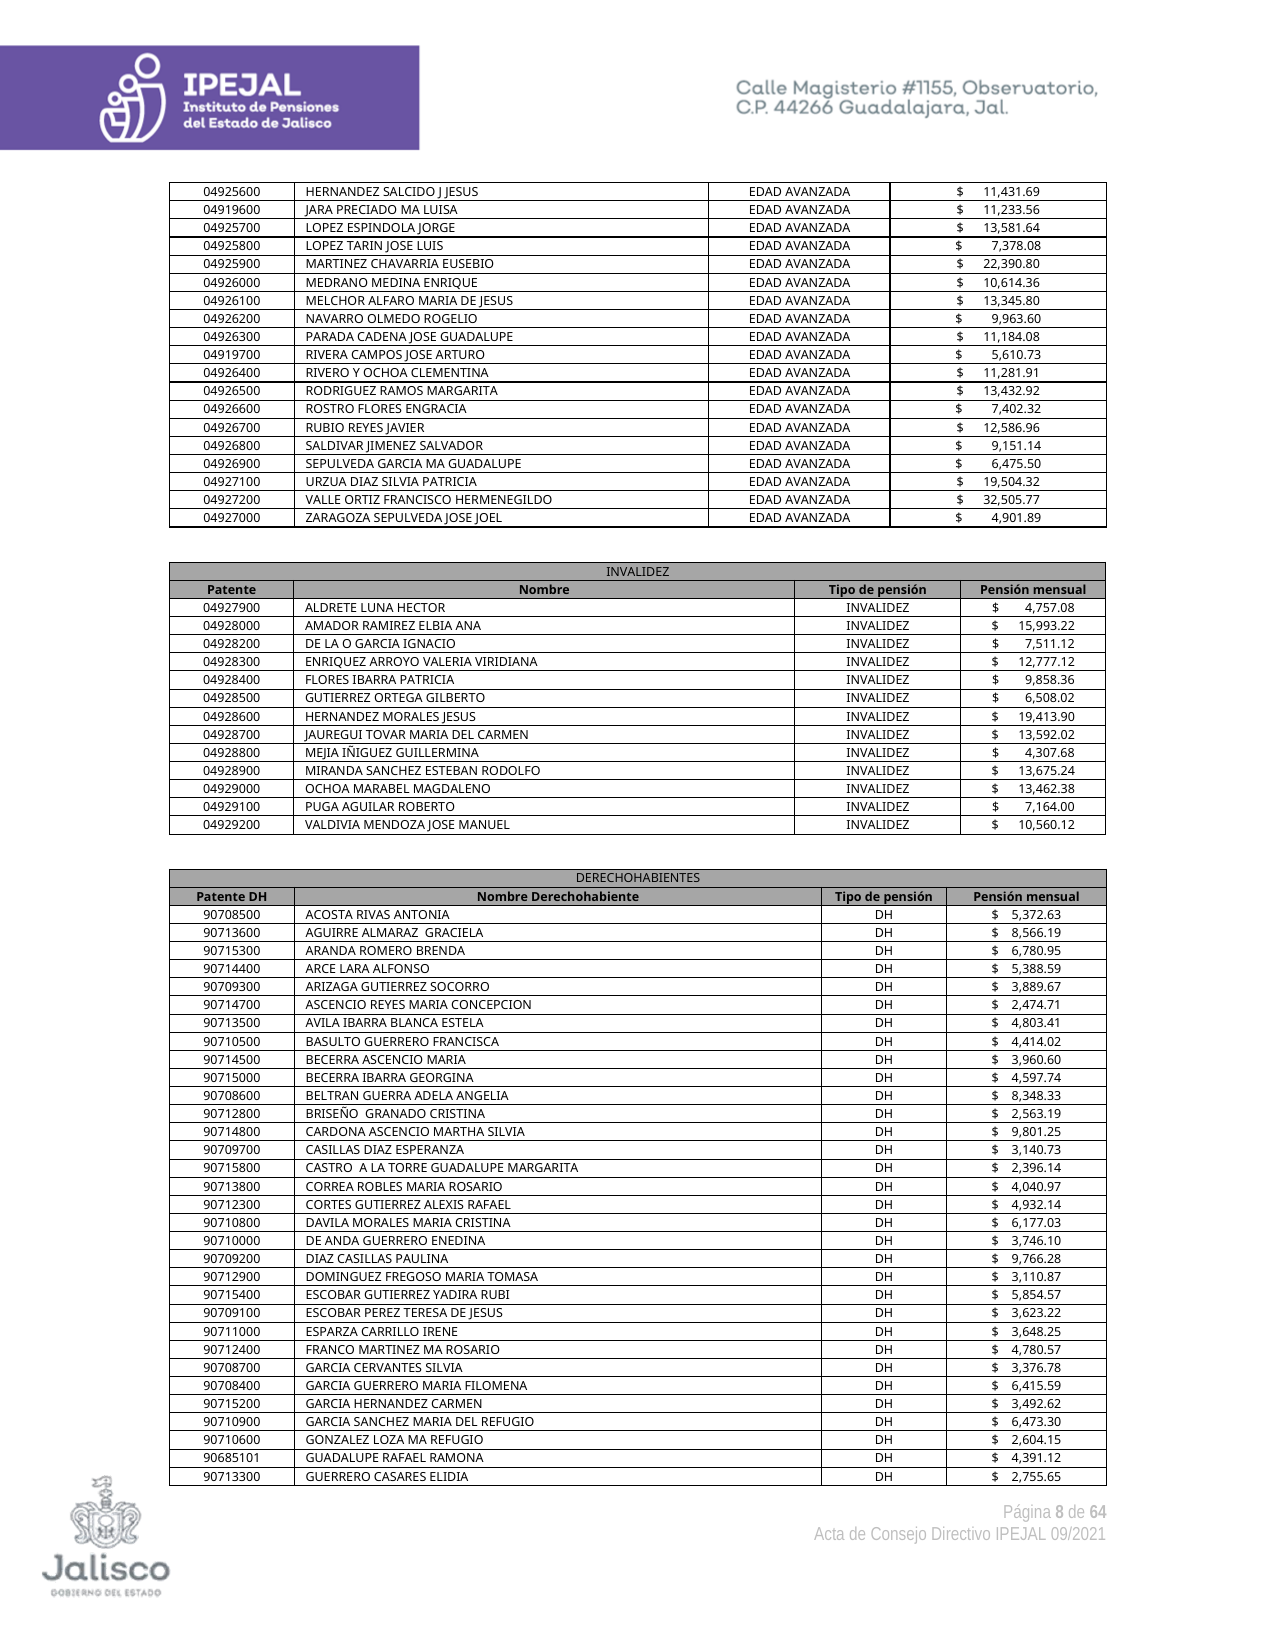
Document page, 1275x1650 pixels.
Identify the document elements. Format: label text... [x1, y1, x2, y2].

table_cell 90712300 [170, 1196, 294, 1213]
table_cell $ 3,648.25 [947, 1323, 1106, 1340]
table_cell $ 3,960.60 [947, 1051, 1106, 1068]
table_cell EDAD AVANZADA [709, 201, 889, 218]
table_cell BELTRAN GUERRA ADELA ANGELIA [295, 1087, 821, 1104]
table_cell EDAD AVANZADA [709, 256, 889, 273]
table_cell INVALIDEZ [795, 690, 960, 707]
table_cell DOMINGUEZ FREGOSO MARIA TOMASA [295, 1268, 821, 1285]
table_cell EDAD AVANZADA [709, 238, 889, 254]
table_cell $ 8,566.19 [947, 924, 1106, 941]
table_cell DH [822, 1196, 946, 1213]
table_cell CASILLAS DIAZ ESPERANZA [295, 1141, 821, 1158]
table_cell $ 13,581.64 [891, 219, 1106, 236]
table_cell DE ANDA GUERRERO ENEDINA [295, 1232, 821, 1249]
table_cell RIVERO Y OCHOA CLEMENTINA [295, 364, 708, 381]
table_cell DH [822, 1214, 946, 1231]
table_cell ZARAGOZA SEPULVEDA JOSE JOEL [295, 509, 708, 526]
table_cell 90710800 [170, 1214, 294, 1231]
table_cell JARA PRECIADO MA LUISA [295, 201, 708, 218]
table_cell PUGA AGUILAR ROBERTO [294, 798, 794, 815]
table_cell 04926800 [170, 437, 294, 454]
table_cell 04926900 [170, 455, 294, 472]
table_cell $ 19,413.90 [961, 708, 1105, 725]
table_cell 04928300 [170, 653, 293, 670]
table_cell Pensión mensual [947, 888, 1106, 905]
table_cell $ 8,348.33 [947, 1087, 1106, 1104]
table_cell Patente DH [170, 888, 294, 905]
table_cell SEPULVEDA GARCIA MA GUADALUPE [295, 455, 708, 472]
table_cell 90713600 [170, 924, 294, 941]
table_cell DH [822, 1395, 946, 1412]
table_cell 90710500 [170, 1033, 294, 1050]
table_cell 90715800 [170, 1160, 294, 1177]
table_cell Patente [170, 581, 293, 598]
table_cell Tipo de pensión [822, 888, 946, 905]
table_cell 90708600 [170, 1087, 294, 1104]
table_cell 90710900 [170, 1413, 294, 1430]
table_cell GARCIA HERNANDEZ CARMEN [295, 1395, 821, 1412]
table_cell MEJIA IÑIGUEZ GUILLERMINA [294, 744, 794, 761]
table_cell DH [822, 1178, 946, 1195]
table_cell 04929200 [170, 816, 293, 833]
table_cell $ 5,610.73 [891, 346, 1106, 363]
table_cell $ 4,307.68 [961, 744, 1105, 761]
table_cell 04926600 [170, 401, 294, 418]
table_cell $ 7,164.00 [961, 798, 1105, 815]
table_cell $ 4,391.12 [947, 1450, 1106, 1467]
table_cell Nombre [294, 581, 794, 598]
table_cell $ 13,675.24 [961, 762, 1105, 779]
table_cell DH [822, 924, 946, 941]
table_cell INVALIDEZ [795, 780, 960, 797]
table_cell BECERRA IBARRA GEORGINA [295, 1069, 821, 1086]
table_cell INVALIDEZ [795, 599, 960, 616]
table_cell $ 10,614.36 [891, 274, 1106, 291]
table_cell $ 6,177.03 [947, 1214, 1106, 1231]
table_cell 04928000 [170, 617, 293, 634]
table_cell 04926200 [170, 310, 294, 327]
table_cell ACOSTA RIVAS ANTONIA [295, 906, 821, 923]
table_cell 90710600 [170, 1431, 294, 1448]
table_cell $ 13,345.80 [891, 292, 1106, 309]
table_cell Nombre Derechohabiente [295, 888, 821, 905]
table_cell DH [822, 1033, 946, 1050]
table_cell EDAD AVANZADA [709, 364, 889, 381]
table_cell DH [822, 1450, 946, 1467]
table_cell CARDONA ASCENCIO MARTHA SILVIA [295, 1123, 821, 1140]
table_cell BECERRA ASCENCIO MARIA [295, 1051, 821, 1068]
table_cell 04925800 [170, 238, 294, 254]
table_cell 90710000 [170, 1232, 294, 1249]
table_cell 04928200 [170, 635, 293, 652]
table_cell $ 9,858.36 [961, 671, 1105, 688]
table_cell VALDIVIA MENDOZA JOSE MANUEL [294, 816, 794, 833]
table_cell $ 2,604.15 [947, 1431, 1106, 1448]
table_cell INVALIDEZ [795, 744, 960, 761]
table_cell DH [822, 1250, 946, 1267]
table_cell $ 12,777.12 [961, 653, 1105, 670]
table_cell ARANDA ROMERO BRENDA [295, 942, 821, 959]
table_cell DH [822, 1105, 946, 1122]
table_cell VALLE ORTIZ FRANCISCO HERMENEGILDO [295, 491, 708, 508]
table_cell $ 11,184.08 [891, 328, 1106, 345]
table_cell DH [822, 1069, 946, 1086]
table_cell 04928900 [170, 762, 293, 779]
table_cell $ 3,623.22 [947, 1305, 1106, 1322]
table_cell 04926000 [170, 274, 294, 291]
table_cell AGUIRRE ALMARAZ GRACIELA [295, 924, 821, 941]
table_cell DH [822, 906, 946, 923]
table_cell 04929100 [170, 798, 293, 815]
table_cell $ 22,390.80 [891, 256, 1106, 273]
table_cell DH [822, 1015, 946, 1032]
table_cell 04926700 [170, 419, 294, 436]
table_cell INVALIDEZ [795, 816, 960, 833]
table_cell 90715000 [170, 1069, 294, 1086]
table_cell HERNANDEZ MORALES JESUS [294, 708, 794, 725]
table_cell AVILA IBARRA BLANCA ESTELA [295, 1015, 821, 1032]
table_cell DH [822, 1468, 946, 1485]
table_cell PARADA CADENA JOSE GUADALUPE [295, 328, 708, 345]
table_cell 90715400 [170, 1286, 294, 1303]
table_cell GARCIA CERVANTES SILVIA [295, 1359, 821, 1376]
table_cell $ 4,803.41 [947, 1015, 1106, 1032]
table_cell $ 6,508.02 [961, 690, 1105, 707]
table_cell LOPEZ TARIN JOSE LUIS [295, 238, 708, 254]
table_cell INVALIDEZ [795, 708, 960, 725]
table_cell EDAD AVANZADA [709, 401, 889, 418]
table_header INVALIDEZ [170, 563, 1105, 580]
table_cell DH [822, 1051, 946, 1068]
table_cell JAUREGUI TOVAR MARIA DEL CARMEN [294, 726, 794, 743]
table_cell $ 4,040.97 [947, 1178, 1106, 1195]
table_cell EDAD AVANZADA [709, 491, 889, 508]
table_cell DH [822, 1232, 946, 1249]
table_cell $ 11,431.69 [891, 183, 1106, 200]
table_cell INVALIDEZ [795, 617, 960, 634]
table_cell $ 13,432.92 [891, 383, 1106, 399]
table_cell EDAD AVANZADA [709, 310, 889, 327]
table_cell DH [822, 1359, 946, 1376]
table_cell DAVILA MORALES MARIA CRISTINA [295, 1214, 821, 1231]
table_cell ARCE LARA ALFONSO [295, 960, 821, 977]
table_cell 90711000 [170, 1323, 294, 1340]
table_cell 04925700 [170, 219, 294, 236]
table_cell INVALIDEZ [795, 726, 960, 743]
table_cell MEDRANO MEDINA ENRIQUE [295, 274, 708, 291]
table_cell GUADALUPE RAFAEL RAMONA [295, 1450, 821, 1467]
table_cell DH [822, 996, 946, 1013]
table_cell NAVARRO OLMEDO ROGELIO [295, 310, 708, 327]
table_cell ARIZAGA GUTIERREZ SOCORRO [295, 978, 821, 995]
table_cell GONZALEZ LOZA MA REFUGIO [295, 1431, 821, 1448]
table_cell 04927200 [170, 491, 294, 508]
table_cell LOPEZ ESPINDOLA JORGE [295, 219, 708, 236]
table_cell FRANCO MARTINEZ MA ROSARIO [295, 1341, 821, 1358]
table_cell DH [822, 1305, 946, 1322]
table_cell DH [822, 960, 946, 977]
table_cell 04927900 [170, 599, 293, 616]
table_cell 90715200 [170, 1395, 294, 1412]
table_cell 04919600 [170, 201, 294, 218]
table_cell INVALIDEZ [795, 653, 960, 670]
table_cell 04926300 [170, 328, 294, 345]
table_cell EDAD AVANZADA [709, 383, 889, 399]
table_cell $ 6,473.30 [947, 1413, 1106, 1430]
table_cell EDAD AVANZADA [709, 274, 889, 291]
table_cell 04927000 [170, 509, 294, 526]
table_cell DH [822, 978, 946, 995]
table_cell 90708500 [170, 906, 294, 923]
table_cell Tipo de pensión [795, 581, 960, 598]
table_cell 90712900 [170, 1268, 294, 1285]
table_cell $ 2,474.71 [947, 996, 1106, 1013]
table_cell URZUA DIAZ SILVIA PATRICIA [295, 473, 708, 490]
table_cell DH [822, 1413, 946, 1430]
table_cell 90709100 [170, 1305, 294, 1322]
table_cell 90714400 [170, 960, 294, 977]
table_cell $ 13,592.02 [961, 726, 1105, 743]
table_cell EDAD AVANZADA [709, 419, 889, 436]
table_cell 90708700 [170, 1359, 294, 1376]
table_cell RODRIGUEZ RAMOS MARGARITA [295, 383, 708, 399]
table_cell 04926400 [170, 364, 294, 381]
table_cell 04928800 [170, 744, 293, 761]
table_cell EDAD AVANZADA [709, 183, 889, 200]
table_cell 90715300 [170, 942, 294, 959]
table_cell FLORES IBARRA PATRICIA [294, 671, 794, 688]
table_cell ASCENCIO REYES MARIA CONCEPCION [295, 996, 821, 1013]
table_cell $ 7,378.08 [891, 238, 1106, 254]
table_cell DH [822, 1268, 946, 1285]
table_cell 90709300 [170, 978, 294, 995]
table_cell DH [822, 1377, 946, 1394]
table_cell Pensión mensual [961, 581, 1105, 598]
table_cell $ 6,415.59 [947, 1377, 1106, 1394]
table_cell DH [822, 1431, 946, 1448]
table_cell CASTRO A LA TORRE GUADALUPE MARGARITA [295, 1160, 821, 1177]
table_cell 90709700 [170, 1141, 294, 1158]
table_cell $ 2,755.65 [947, 1468, 1106, 1485]
table_cell 04926100 [170, 292, 294, 309]
table_cell EDAD AVANZADA [709, 346, 889, 363]
table_cell GARCIA GUERRERO MARIA FILOMENA [295, 1377, 821, 1394]
table_cell 04925900 [170, 256, 294, 273]
table_cell $ 3,110.87 [947, 1268, 1106, 1285]
table_cell ROSTRO FLORES ENGRACIA [295, 401, 708, 418]
table_cell MIRANDA SANCHEZ ESTEBAN RODOLFO [294, 762, 794, 779]
table_cell DH [822, 1141, 946, 1158]
table_cell DH [822, 1160, 946, 1177]
table_cell 04929000 [170, 780, 293, 797]
table_cell $ 3,376.78 [947, 1359, 1106, 1376]
table_cell CORREA ROBLES MARIA ROSARIO [295, 1178, 821, 1195]
table_cell 04927100 [170, 473, 294, 490]
table_cell $ 4,757.08 [961, 599, 1105, 616]
table_cell $ 11,233.56 [891, 201, 1106, 218]
table_cell 90714500 [170, 1051, 294, 1068]
table_cell $ 5,372.63 [947, 906, 1106, 923]
table_cell EDAD AVANZADA [709, 219, 889, 236]
table_cell GUTIERREZ ORTEGA GILBERTO [294, 690, 794, 707]
table_cell INVALIDEZ [795, 635, 960, 652]
table_cell 90709200 [170, 1250, 294, 1267]
table_cell EDAD AVANZADA [709, 473, 889, 490]
table_cell EDAD AVANZADA [709, 328, 889, 345]
table_cell $ 19,504.32 [891, 473, 1106, 490]
table_cell 90714700 [170, 996, 294, 1013]
table_cell $ 9,151.14 [891, 437, 1106, 454]
table_cell 90712800 [170, 1105, 294, 1122]
table_cell ESCOBAR GUTIERREZ YADIRA RUBI [295, 1286, 821, 1303]
table_cell DH [822, 942, 946, 959]
table_cell EDAD AVANZADA [709, 437, 889, 454]
table_cell 90713800 [170, 1178, 294, 1195]
table_cell DIAZ CASILLAS PAULINA [295, 1250, 821, 1267]
table_cell $ 3,492.62 [947, 1395, 1106, 1412]
table_cell ESCOBAR PEREZ TERESA DE JESUS [295, 1305, 821, 1322]
table_cell $ 4,932.14 [947, 1196, 1106, 1213]
table_cell EDAD AVANZADA [709, 509, 889, 526]
table_cell INVALIDEZ [795, 798, 960, 815]
table_cell $ 2,563.19 [947, 1105, 1106, 1122]
table_cell 04928600 [170, 708, 293, 725]
table_cell $ 4,780.57 [947, 1341, 1106, 1358]
table_cell 04919700 [170, 346, 294, 363]
picture [37, 1462, 176, 1616]
table_cell GARCIA SANCHEZ MARIA DEL REFUGIO [295, 1413, 821, 1430]
table_cell EDAD AVANZADA [709, 455, 889, 472]
table_cell ENRIQUEZ ARROYO VALERIA VIRIDIANA [294, 653, 794, 670]
table_cell $ 32,505.77 [891, 491, 1106, 508]
table_cell 90712400 [170, 1341, 294, 1358]
table_cell MELCHOR ALFARO MARIA DE JESUS [295, 292, 708, 309]
table_cell RUBIO REYES JAVIER [295, 419, 708, 436]
table_cell 04928400 [170, 671, 293, 688]
table_cell 90685101 [170, 1450, 294, 1467]
table_header DERECHOHABIENTES [170, 870, 1106, 887]
table_cell 04928700 [170, 726, 293, 743]
table_cell $ 3,140.73 [947, 1141, 1106, 1158]
table_cell BASULTO GUERRERO FRANCISCA [295, 1033, 821, 1050]
table_cell ESPARZA CARRILLO IRENE [295, 1323, 821, 1340]
table_cell $ 15,993.22 [961, 617, 1105, 634]
table_cell $ 11,281.91 [891, 364, 1106, 381]
table_cell $ 3,889.67 [947, 978, 1106, 995]
table_cell MARTINEZ CHAVARRIA EUSEBIO [295, 256, 708, 273]
table_cell 04925600 [170, 183, 294, 200]
table_cell $ 5,854.57 [947, 1286, 1106, 1303]
table_cell $ 3,746.10 [947, 1232, 1106, 1249]
table_cell SALDIVAR JIMENEZ SALVADOR [295, 437, 708, 454]
picture [0, 0, 1257, 182]
table_cell EDAD AVANZADA [709, 292, 889, 309]
table_cell $ 10,560.12 [961, 816, 1105, 833]
table_cell $ 6,780.95 [947, 942, 1106, 959]
table_cell $ 4,597.74 [947, 1069, 1106, 1086]
table_cell DH [822, 1087, 946, 1104]
table_cell $ 9,963.60 [891, 310, 1106, 327]
table_cell GUERRERO CASARES ELIDIA [295, 1468, 821, 1485]
table_cell HERNANDEZ SALCIDO J JESUS [295, 183, 708, 200]
table_cell 04928500 [170, 690, 293, 707]
table_cell $ 2,396.14 [947, 1160, 1106, 1177]
table_cell $ 6,475.50 [891, 455, 1106, 472]
table_cell $ 9,801.25 [947, 1123, 1106, 1140]
table_cell $ 4,414.02 [947, 1033, 1106, 1050]
table_cell 90713300 [170, 1468, 294, 1485]
table_cell 04926500 [170, 383, 294, 399]
table_cell INVALIDEZ [795, 671, 960, 688]
table_cell INVALIDEZ [795, 762, 960, 779]
table_cell DH [822, 1286, 946, 1303]
table_cell 90713500 [170, 1015, 294, 1032]
table_cell $ 5,388.59 [947, 960, 1106, 977]
table_cell AMADOR RAMIREZ ELBIA ANA [294, 617, 794, 634]
table_cell $ 13,462.38 [961, 780, 1105, 797]
table_cell DE LA O GARCIA IGNACIO [294, 635, 794, 652]
table_cell $ 7,402.32 [891, 401, 1106, 418]
table_cell OCHOA MARABEL MAGDALENO [294, 780, 794, 797]
table_cell DH [822, 1341, 946, 1358]
table_cell $ 7,511.12 [961, 635, 1105, 652]
table_cell 90708400 [170, 1377, 294, 1394]
table_cell DH [822, 1123, 946, 1140]
table_cell ALDRETE LUNA HECTOR [294, 599, 794, 616]
table_cell RIVERA CAMPOS JOSE ARTURO [295, 346, 708, 363]
table_cell $ 9,766.28 [947, 1250, 1106, 1267]
table_cell 90714800 [170, 1123, 294, 1140]
table_cell $ 12,586.96 [891, 419, 1106, 436]
table_cell BRISEÑO GRANADO CRISTINA [295, 1105, 821, 1122]
table_cell $ 4,901.89 [891, 509, 1106, 526]
table_cell CORTES GUTIERREZ ALEXIS RAFAEL [295, 1196, 821, 1213]
table_cell DH [822, 1323, 946, 1340]
